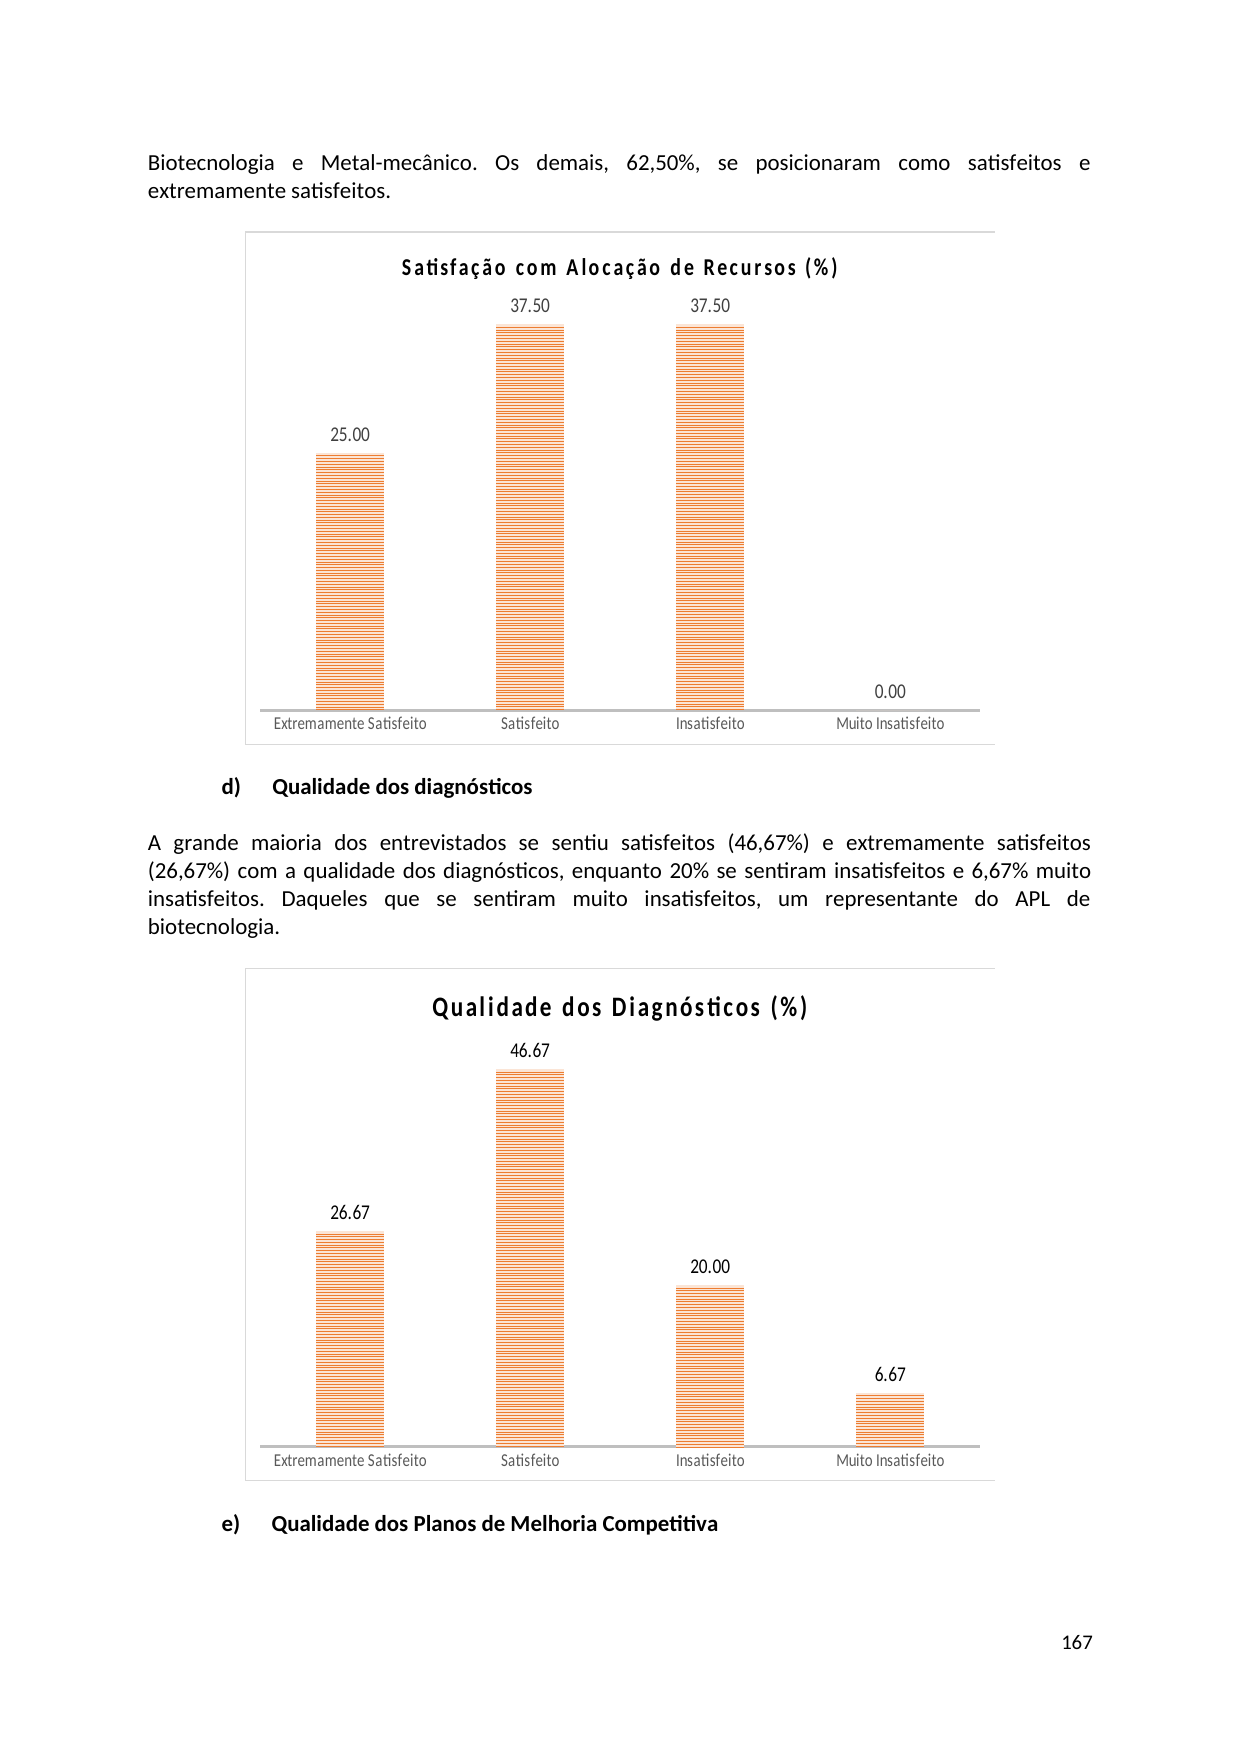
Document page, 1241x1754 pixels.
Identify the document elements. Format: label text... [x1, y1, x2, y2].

text A grande maioria dos entrevistados se sentiu satisfeitos (46,67%) e extremamente satisfeitos (26,67%) com a qualidade dos diagnósticos, enquanto 20% se sentiram insatisfeitos e 6,67% muito insatisfeitos. Daqueles que se sentiram muito insatisfeitos, um representante do APL de biotecnologia. [148, 828, 1092, 940]
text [148, 148, 1092, 204]
text e) Qualidade dos Planos de Melhoria Competitiva [221, 1509, 1092, 1537]
text d) Qualidade dos diagnósticos [221, 772, 1092, 800]
